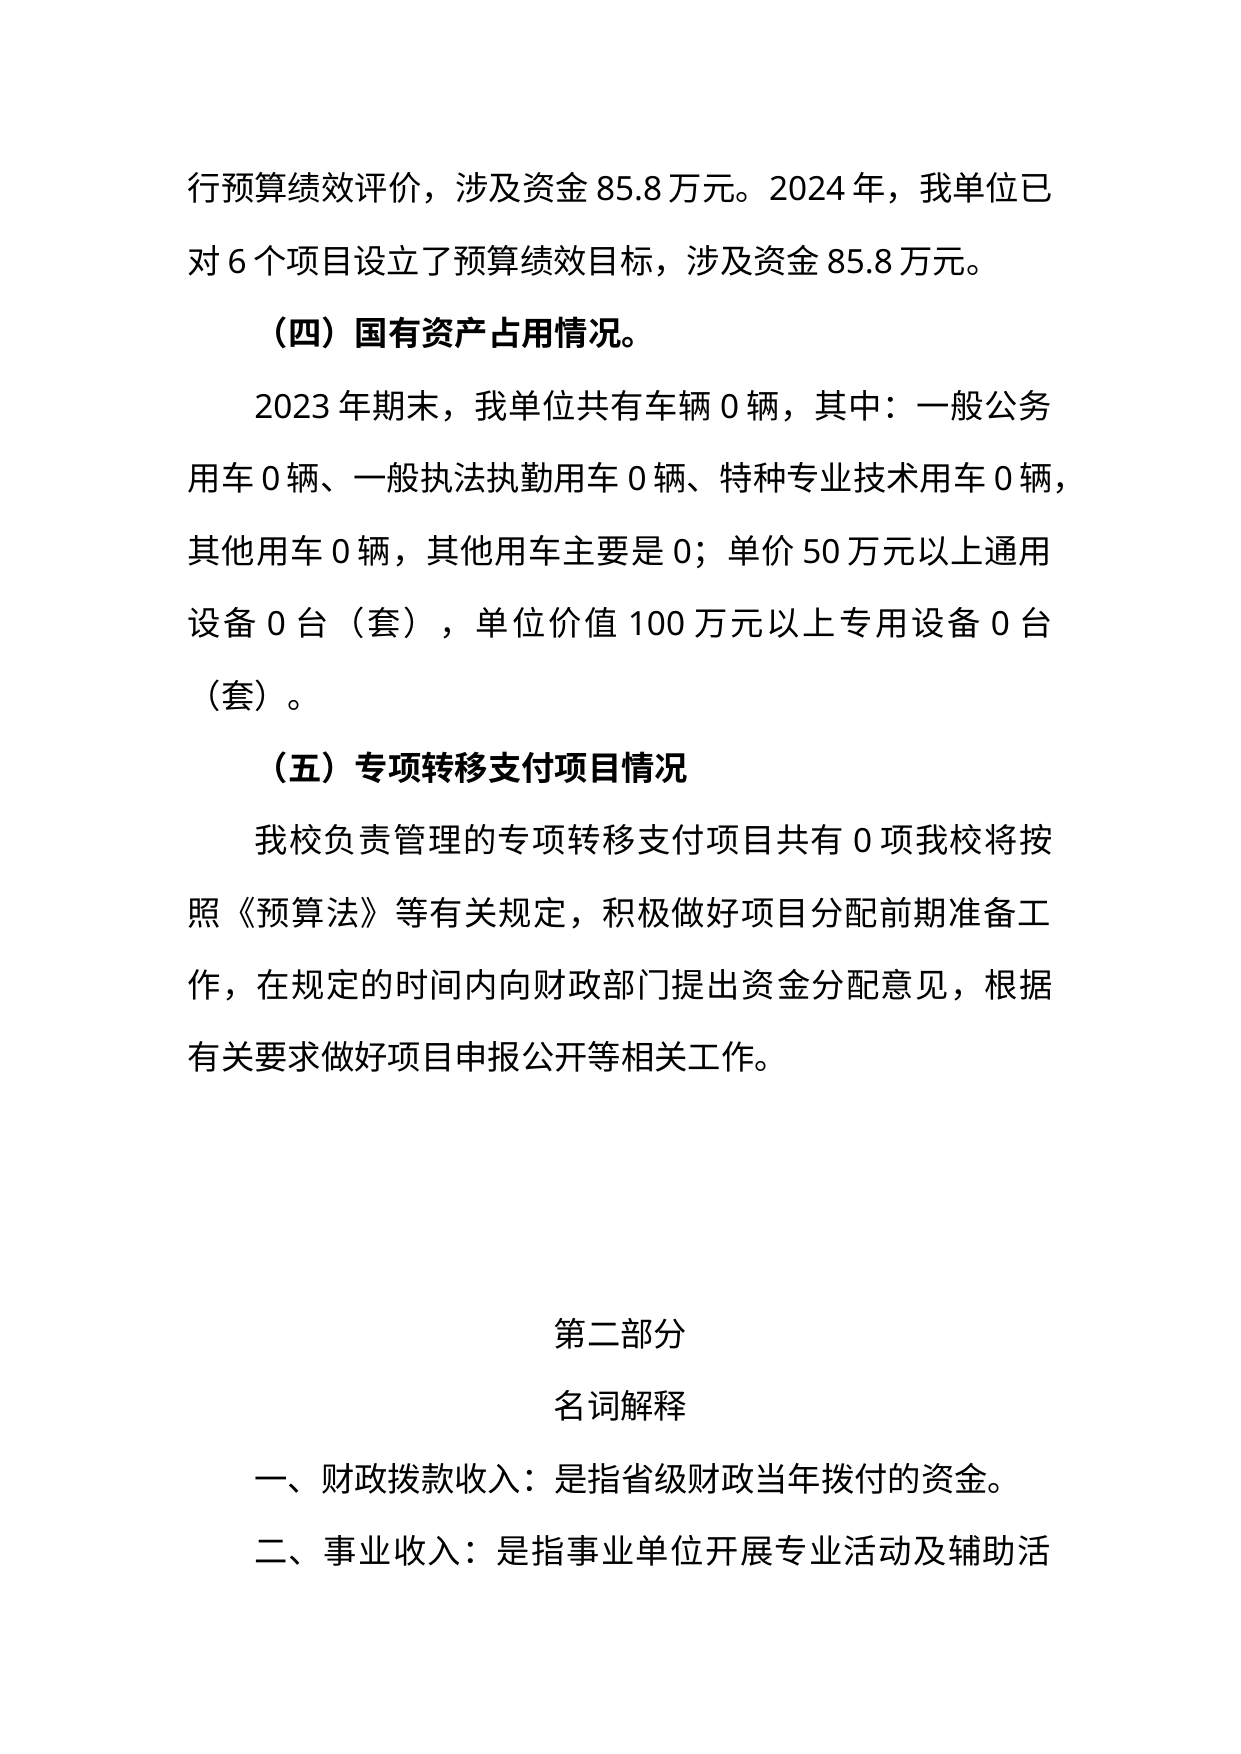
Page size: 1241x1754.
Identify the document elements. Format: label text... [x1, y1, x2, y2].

text 2023年期末，我单位共有车辆0辆，其中：一般公务用车0辆、一般执法执勤用车0辆、特种专业技术用车0辆，其他用车0辆，其他用车主要是0；单价50万元以上通用设备0台（套），单位价值100万元以上专用设备0台（套）。 [187, 379, 1053, 718]
text 第二部分 [187, 1308, 1053, 1356]
text （五）专项转移支付项目情况 [187, 742, 1053, 790]
text （四）国有资产占用情况。 [187, 307, 1053, 355]
text 我校负责管理的专项转移支付项目共有0项我校将按照《预算法》等有关规定，积极做好项目分配前期准备工作，在规定的时间内向财政部门提出资金分配意见，根据有关要求做好项目申报公开等相关工作。 [187, 814, 1053, 1079]
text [187, 1524, 1053, 1573]
text 名词解释 [187, 1380, 1053, 1428]
text 一、财政拨款收入：是指省级财政当年拨付的资金。 [187, 1452, 1053, 1501]
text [187, 162, 1053, 283]
